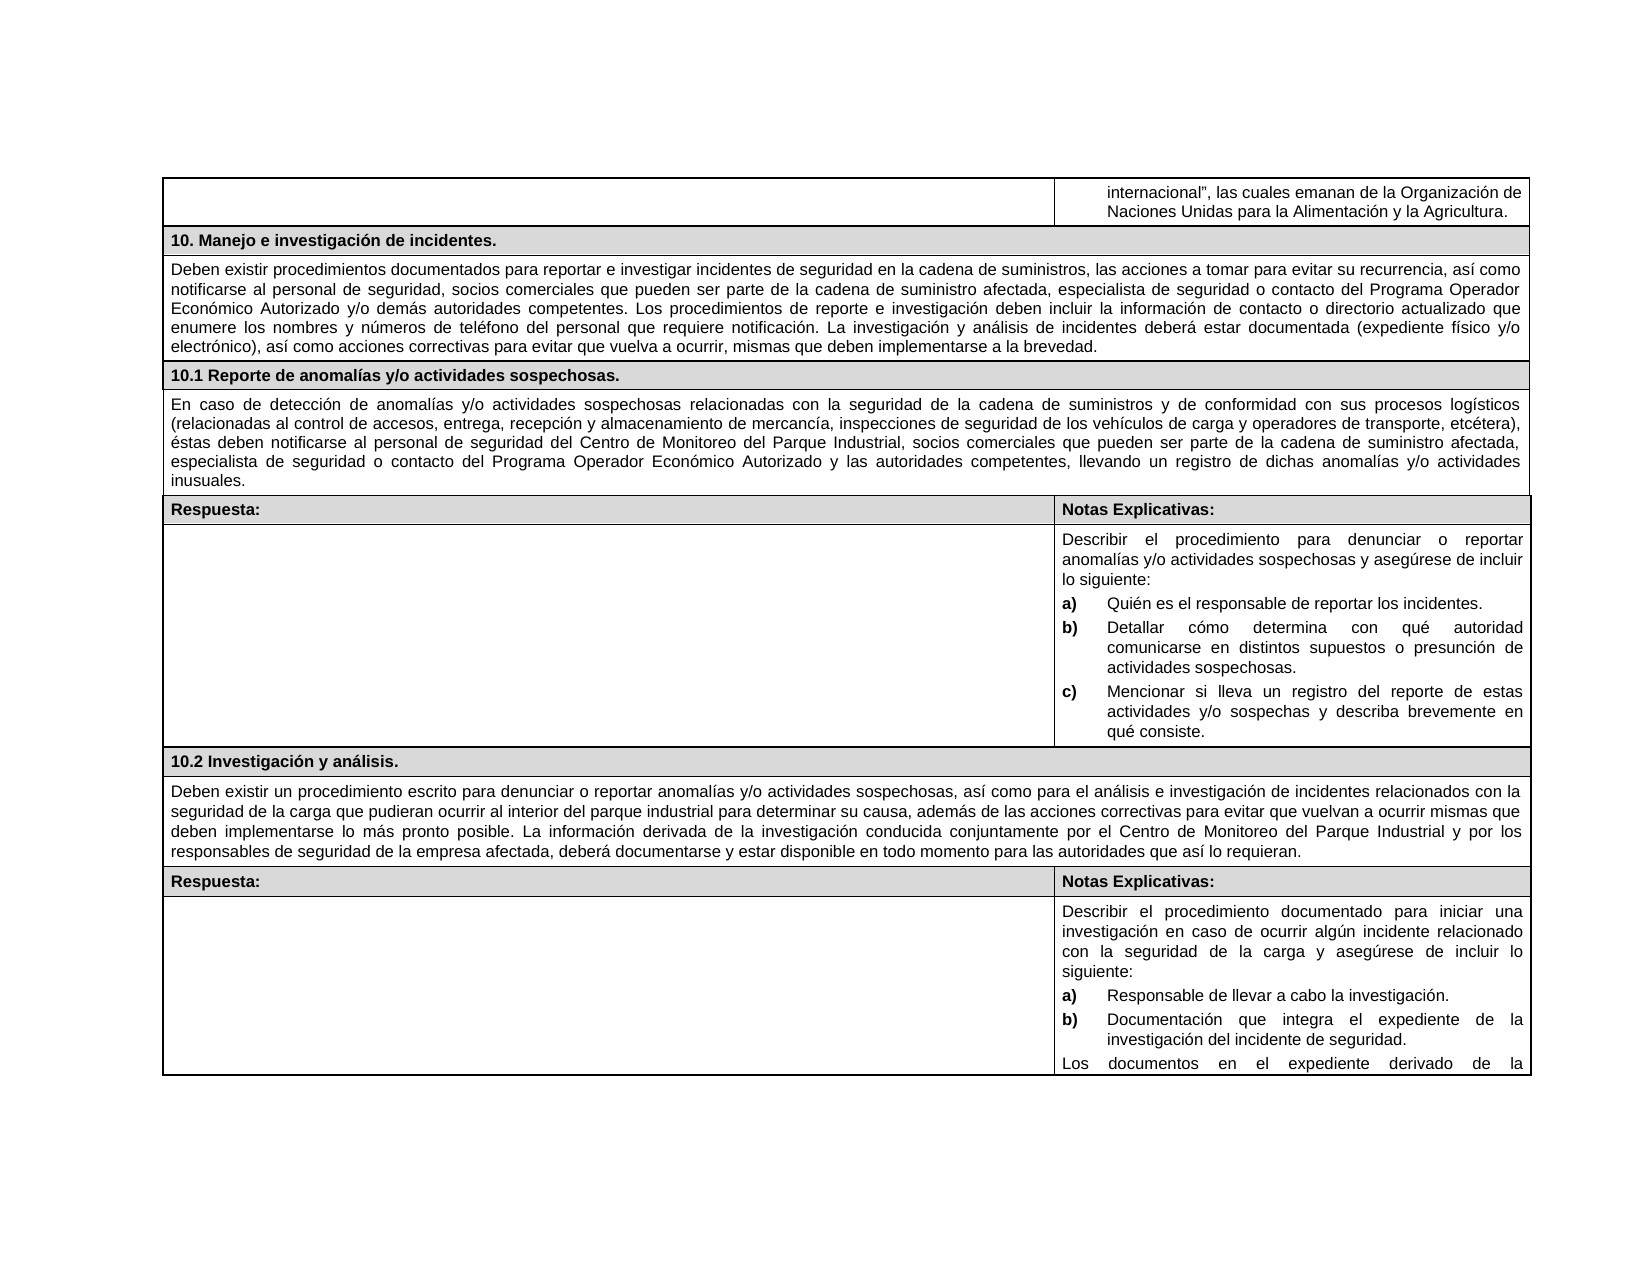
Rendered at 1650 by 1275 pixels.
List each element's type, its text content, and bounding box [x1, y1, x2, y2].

table_cell [164, 525, 1054, 746]
table_cell Deben existir un procedimiento escrito para denunciar o reportar anomalías y/o actividades sospechosas, así como para el análisis e investigación de incidentes relacionados con la seguridad de la carga que pudieran ocurrir al interior del parque industrial para determinar su causa, además de las acciones correctivas para evitar que vuelvan a ocurrir mismas que deben implementarse lo más pronto posible. La información derivada de la investigación conducida conjuntamente por el Centro de Monitoreo del Parque Industrial y por los responsables de seguridad de la empresa afectada, deberá documentarse y estar disponible en todo momento para las autoridades que así lo requieran. [164, 777, 1530, 866]
table_cell [164, 897, 1054, 1074]
table_cell 10.2 Investigación y análisis. [164, 748, 1530, 776]
table_cell Describir el procedimiento para denunciar o reportar anomalías y/o actividades sospechosas y asegúrese de incluir lo siguiente: a) Quién es el responsable de reportar los incidentes. b) Detallar cómo determina con qué autoridad comunicarse en distintos supuestos o presunción de actividades sospechosas. c) Mencionar si lleva un registro del reporte de estas actividades y/o sospechas y describa brevemente en qué consiste. [1055, 525, 1530, 746]
table_cell 10.1 Reporte de anomalías y/o actividades sospechosas. [164, 362, 1529, 389]
table_cell Deben existir procedimientos documentados para reportar e investigar incidentes de seguridad en la cadena de suministros, las acciones a tomar para evitar su recurrencia, así como notificarse al personal de seguridad, socios comerciales que pueden ser parte de la cadena de suministro afectada, especialista de seguridad o contacto del Programa Operador Económico Autorizado y/o demás autoridades competentes. Los procedimientos de reporte e investigación deben incluir la información de contacto o directorio actualizado que enumere los nombres y números de teléfono del personal que requiere notificación. La investigación y análisis de incidentes deberá estar documentada (expediente físico y/o electrónico), así como acciones correctivas para evitar que vuelva a ocurrir, mismas que deben implementarse a la brevedad. [164, 256, 1529, 360]
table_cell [1055, 897, 1530, 1074]
table_cell [164, 179, 1054, 225]
table_cell Respuesta: [164, 496, 1054, 523]
table_cell 10. Manejo e investigación de incidentes. [164, 227, 1529, 254]
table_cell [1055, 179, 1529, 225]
table_cell Notas Explicativas: [1055, 496, 1530, 523]
table_cell Notas Explicativas: [1055, 867, 1530, 896]
table_cell En caso de detección de anomalías y/o actividades sospechosas relacionadas con la seguridad de la cadena de suministros y de conformidad con sus procesos logísticos (relacionadas al control de accesos, entrega, recepción y almacenamiento de mercancía, inspecciones de seguridad de los vehículos de carga y operadores de transporte, etcétera), éstas deben notificarse al personal de seguridad del Centro de Monitoreo del Parque Industrial, socios comerciales que pueden ser parte de la cadena de suministro afectada, especialista de seguridad o contacto del Programa Operador Económico Autorizado y las autoridades competentes, llevando un registro de dichas anomalías y/o actividades inusuales. [164, 390, 1529, 494]
table_cell Respuesta: [164, 867, 1054, 896]
